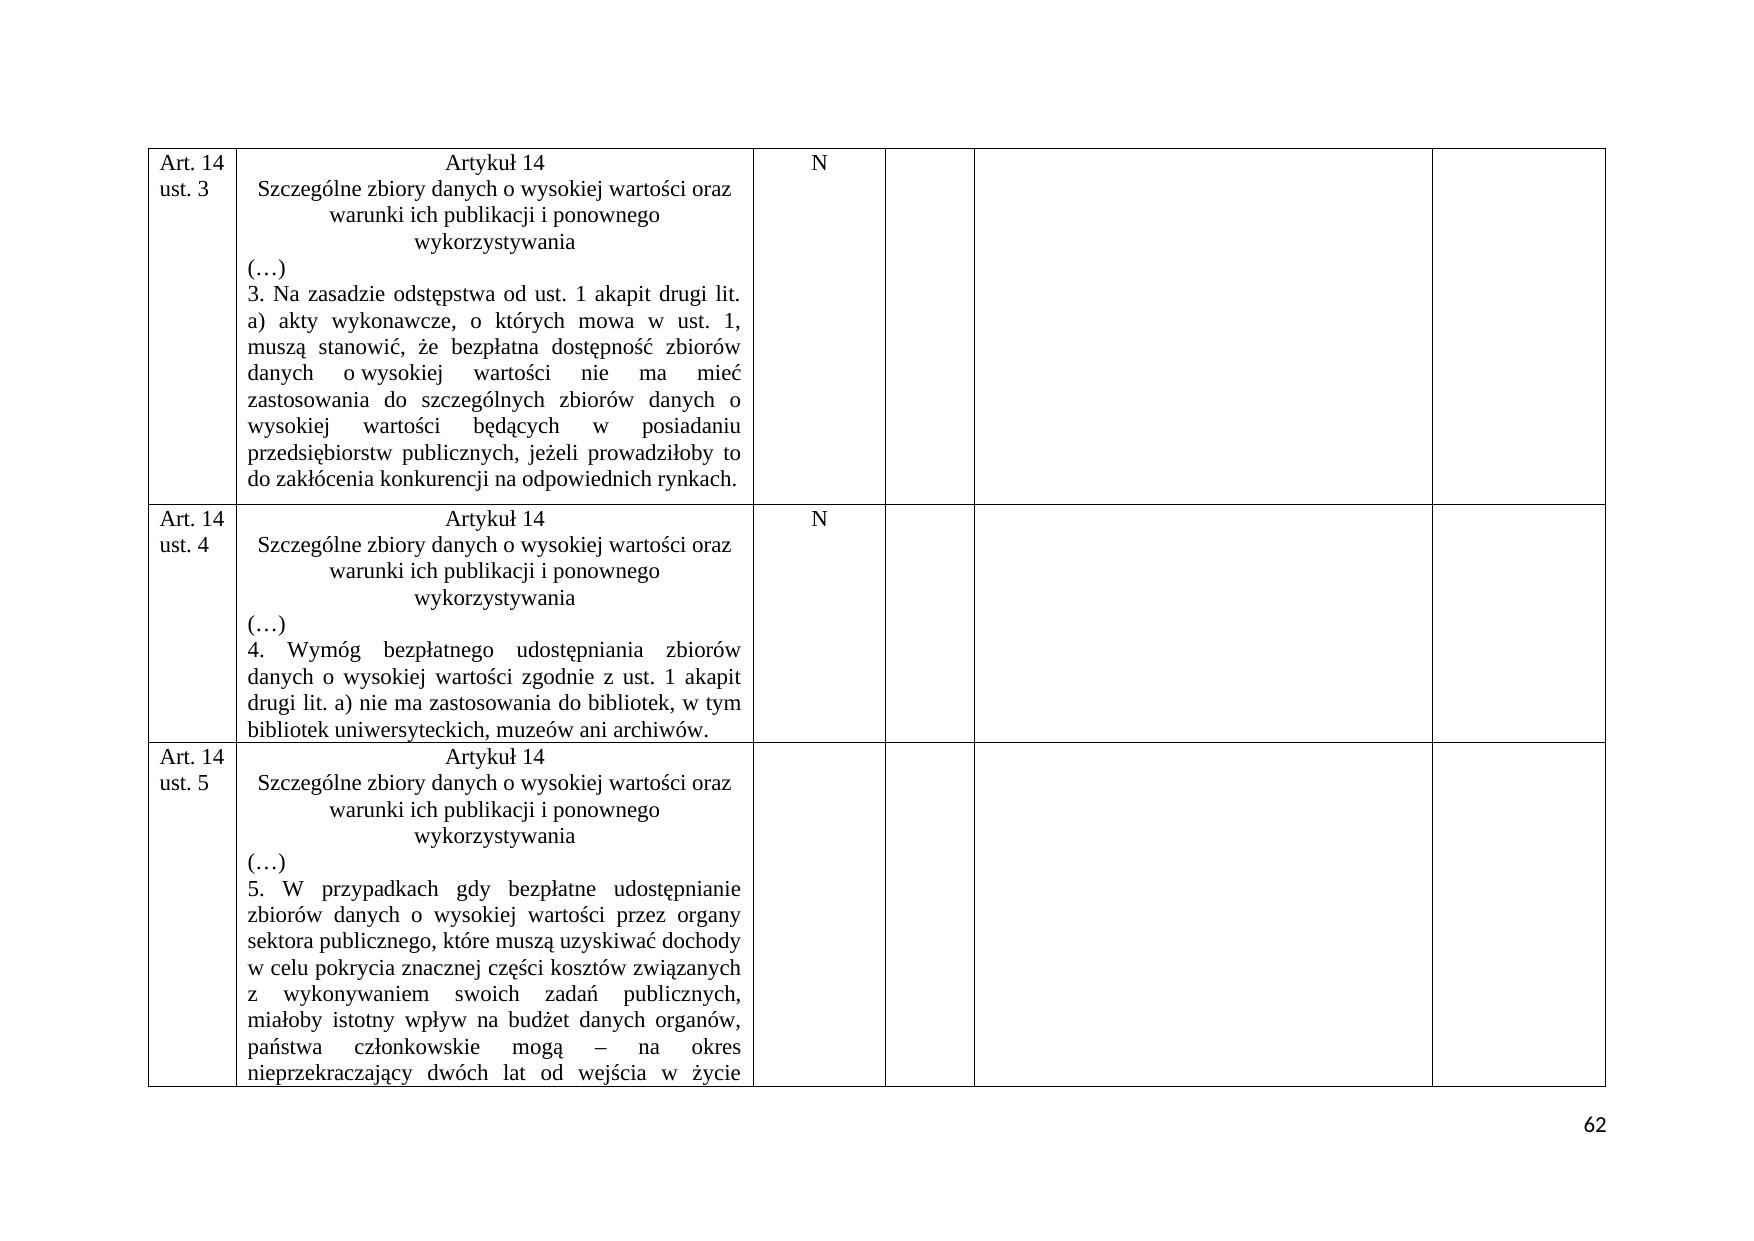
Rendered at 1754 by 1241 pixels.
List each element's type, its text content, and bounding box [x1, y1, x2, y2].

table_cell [237, 743, 753, 1086]
table_cell [754, 743, 885, 1086]
table_cell [1433, 743, 1605, 1086]
table_cell Art. 14 ust. 4 [149, 505, 236, 742]
table_cell [886, 743, 974, 1086]
table_cell Artykuł 14 Szczególne zbiory danych o wysokiej wartości oraz warunki ich publikacji i ponownego wykorzystywania (…) 3. Na zasadzie odstępstwa od ust. 1 akapit drugi lit. a) akty wykonawcze, o których mowa w ust. 1, muszą stanowić, że bezpłatna dostępność zbiorów danych o wysokiej wartości nie ma mieć zastosowania do szczególnych zbiorów danych o wysokiej wartości będących w posiadaniu przedsiębiorstw publicznych, jeżeli prowadziłoby to do zakłócenia konkurencji na odpowiednich rynkach. [237, 149, 753, 504]
table_cell [975, 505, 1432, 742]
table_cell Art. 14 ust. 3 [149, 149, 236, 504]
table_cell [1433, 505, 1605, 742]
table_cell [1433, 149, 1605, 504]
table_cell Art. 14 ust. 5 [149, 743, 236, 1086]
table_cell N [754, 149, 885, 504]
table_cell [886, 149, 974, 504]
table_cell [886, 505, 974, 742]
table_cell N [754, 505, 885, 742]
table_cell Artykuł 14 Szczególne zbiory danych o wysokiej wartości oraz warunki ich publikacji i ponownego wykorzystywania (…) 4. Wymóg bezpłatnego udostępniania zbiorów danych o wysokiej wartości zgodnie z ust. 1 akapit drugi lit. a) nie ma zastosowania do bibliotek, w tym bibliotek uniwersyteckich, muzeów ani archiwów. [237, 505, 753, 742]
table_cell [975, 149, 1432, 504]
table_cell [975, 743, 1432, 1086]
